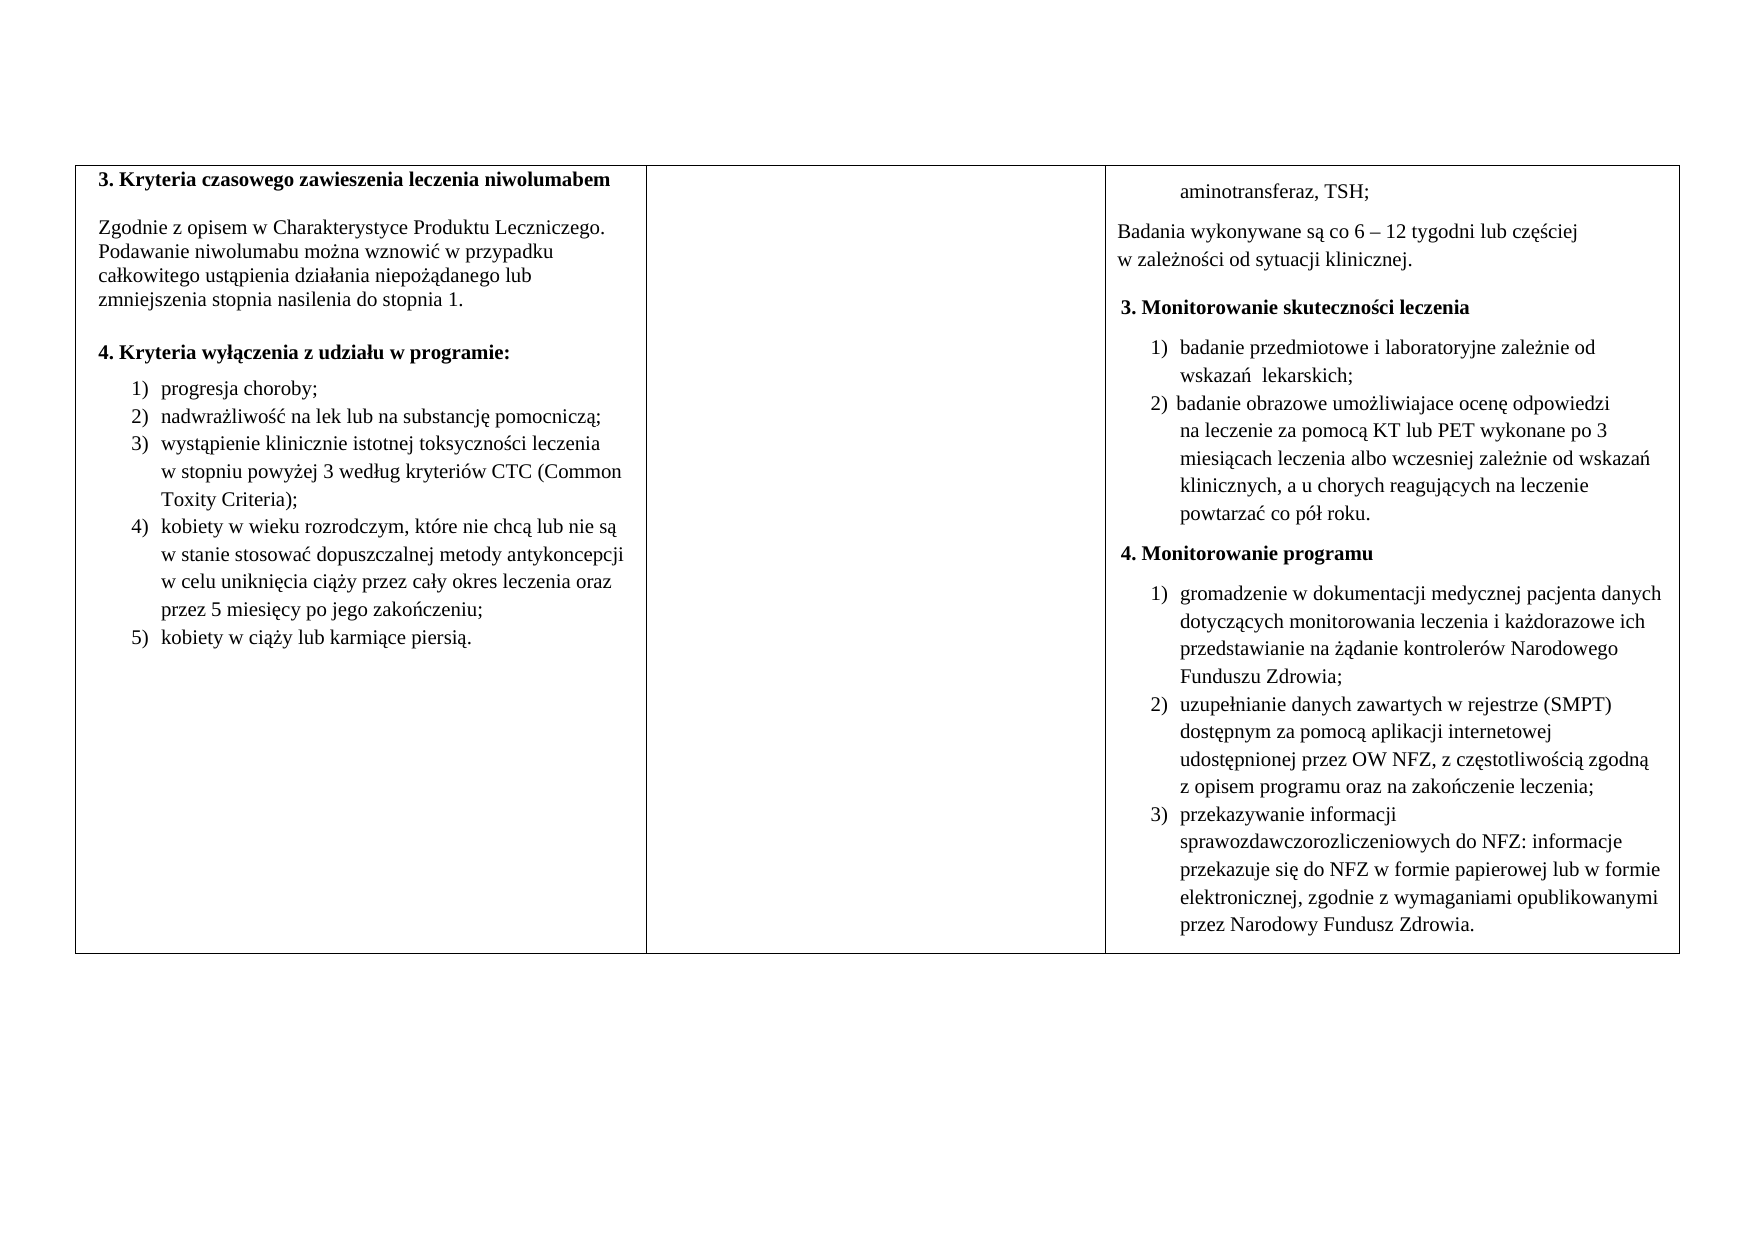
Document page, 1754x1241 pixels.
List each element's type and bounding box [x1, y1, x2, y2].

table_cell [1106, 166, 1679, 953]
table_cell [76, 166, 646, 953]
table_cell [647, 166, 1105, 953]
